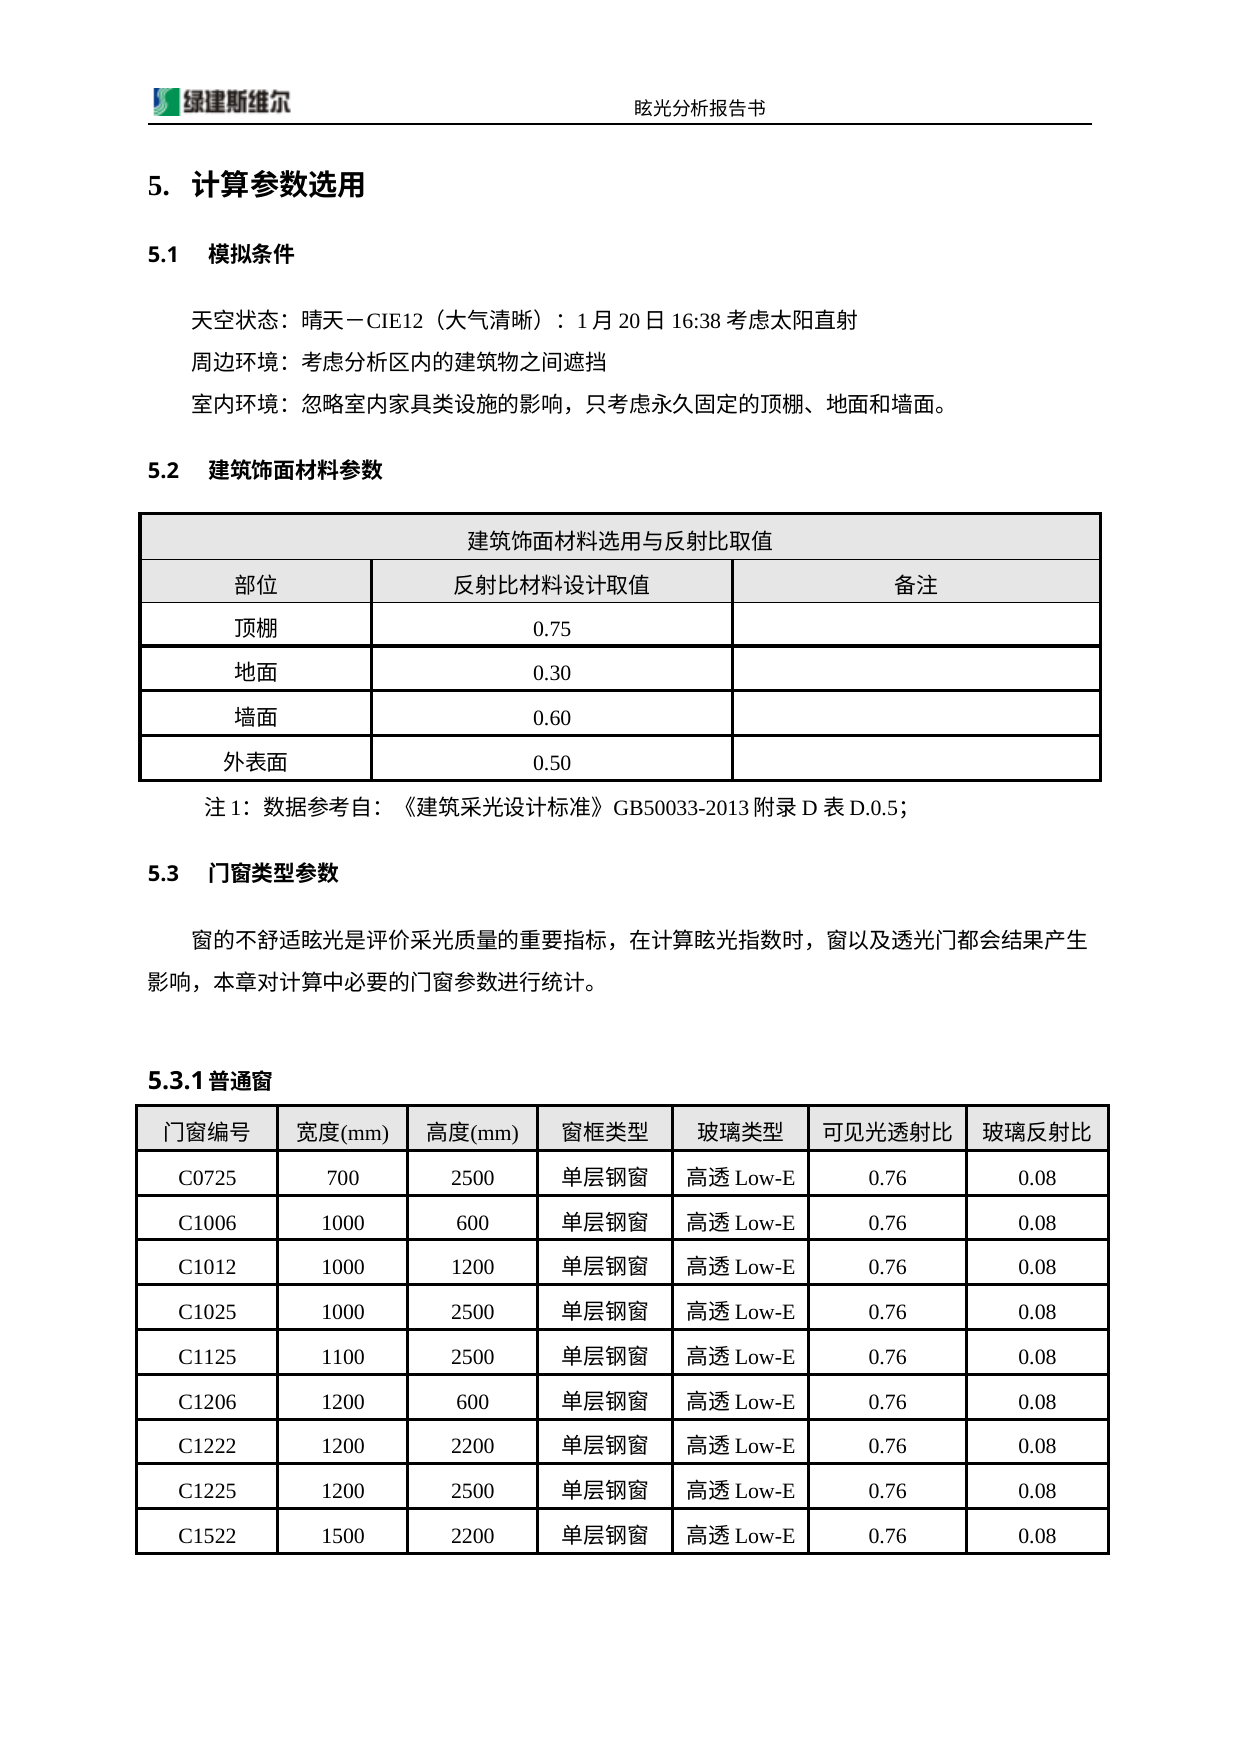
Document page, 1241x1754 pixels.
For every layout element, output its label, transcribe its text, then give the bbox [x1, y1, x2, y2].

table_cell 高透Low-E [674, 1331, 807, 1373]
table_cell 0.76 [810, 1421, 965, 1462]
table_cell 高透Low-E [674, 1286, 807, 1328]
table_cell C1222 [138, 1421, 276, 1462]
table_cell C1125 [138, 1331, 276, 1373]
table_header 窗框类型 [539, 1107, 671, 1149]
text 注1：数据参考自：《建筑采光设计标准》GB50033-2013附录D 表D.0.5； [166, 782, 1074, 823]
table_cell 2500 [409, 1152, 536, 1193]
table_cell 高透Low-E [674, 1421, 807, 1462]
table_cell C1225 [138, 1465, 276, 1507]
table_cell 0.08 [968, 1152, 1107, 1193]
table_cell 0.08 [968, 1331, 1107, 1373]
table_cell 2200 [409, 1421, 536, 1462]
table_cell C1006 [138, 1197, 276, 1238]
table_cell 700 [279, 1152, 406, 1193]
table_cell 高透Low-E [674, 1152, 807, 1193]
subtitle 模拟条件 [148, 229, 1074, 270]
table_cell C1025 [138, 1286, 276, 1328]
table_cell 单层钢窗 [539, 1286, 671, 1328]
table_cell 单层钢窗 [539, 1376, 671, 1417]
subtitle 门窗类型参数 [148, 848, 1074, 890]
list 周边环境：考虑分析区内的建筑物之间遮挡 [191, 337, 1092, 379]
table_cell [734, 737, 1099, 779]
table_cell 备注 [734, 560, 1099, 602]
table_header 建筑饰面材料选用与反射比取值 [142, 515, 1099, 559]
table_cell 0.76 [810, 1286, 965, 1328]
table_cell 地面 [142, 648, 370, 689]
table_cell 1200 [279, 1376, 406, 1417]
table_cell 0.30 [373, 648, 731, 689]
table_cell 部位 [142, 560, 370, 602]
table_cell C1012 [138, 1241, 276, 1283]
table_cell 1000 [279, 1241, 406, 1283]
table_cell 单层钢窗 [539, 1331, 671, 1373]
table_cell 高透Low-E [674, 1510, 807, 1552]
table_cell 1200 [279, 1465, 406, 1507]
table_cell C1522 [138, 1510, 276, 1552]
table_cell 0.76 [810, 1376, 965, 1417]
table_cell 0.76 [810, 1510, 965, 1552]
table_cell 0.76 [810, 1152, 965, 1193]
list 室内环境：忽略室内家具类设施的影响，只考虑永久固定的顶棚、地面和墙面。 [191, 379, 1092, 420]
table_cell C0725 [138, 1152, 276, 1193]
table_cell 0.76 [810, 1241, 965, 1283]
table_cell [734, 648, 1099, 689]
table_cell 0.75 [373, 603, 731, 644]
table_cell 单层钢窗 [539, 1197, 671, 1238]
table_cell 单层钢窗 [539, 1510, 671, 1552]
table_cell 2500 [409, 1286, 536, 1328]
table_cell 600 [409, 1376, 536, 1417]
table_cell 2500 [409, 1331, 536, 1373]
table_cell 2500 [409, 1465, 536, 1507]
table_cell C1206 [138, 1376, 276, 1417]
table_cell 高透Low-E [674, 1376, 807, 1417]
picture [153, 88, 294, 116]
table_cell 高透Low-E [674, 1465, 807, 1507]
table_cell 1200 [279, 1421, 406, 1462]
table_cell 600 [409, 1197, 536, 1238]
table_cell [734, 603, 1099, 644]
table_cell 2200 [409, 1510, 536, 1552]
table_cell 1100 [279, 1331, 406, 1373]
subtitle 建筑饰面材料参数 [148, 445, 1074, 487]
table_cell 0.76 [810, 1465, 965, 1507]
table_header 宽度(mm) [279, 1107, 406, 1149]
table_cell 墙面 [142, 692, 370, 734]
table_cell 0.50 [373, 737, 731, 779]
table_cell 0.08 [968, 1286, 1107, 1328]
table_header 玻璃反射比 [968, 1107, 1107, 1149]
list 窗的不舒适眩光是评价采光质量的重要指标，在计算眩光指数时，窗以及透光门都会结果产生影响，本章对计算中必要的门窗参数进行统计。 [148, 915, 1092, 998]
list 天空状态：晴天－CIE12（大气清晰）：1月20日 16:38 考虑太阳直射 [191, 295, 1092, 337]
table_cell 0.60 [373, 692, 731, 734]
table_cell 单层钢窗 [539, 1421, 671, 1462]
table_cell 单层钢窗 [539, 1152, 671, 1193]
table_cell 0.08 [968, 1197, 1107, 1238]
table_cell 0.08 [968, 1241, 1107, 1283]
table_cell 单层钢窗 [539, 1465, 671, 1507]
table_cell 1000 [279, 1197, 406, 1238]
table_cell 0.76 [810, 1197, 965, 1238]
table_cell 高透Low-E [674, 1241, 807, 1283]
table_cell 0.08 [968, 1465, 1107, 1507]
table_cell 1200 [409, 1241, 536, 1283]
subtitle 计算参数选用 [148, 162, 1092, 204]
table_cell 1500 [279, 1510, 406, 1552]
table_cell 0.08 [968, 1376, 1107, 1417]
table_header 高度(mm) [409, 1107, 536, 1149]
table_cell 外表面 [142, 737, 370, 779]
table_cell 单层钢窗 [539, 1241, 671, 1283]
table_cell 反射比材料设计取值 [373, 560, 731, 602]
table_cell [734, 692, 1099, 734]
table_header 可见光透射比 [810, 1107, 965, 1149]
table_cell 1000 [279, 1286, 406, 1328]
table_cell 高透Low-E [674, 1197, 807, 1238]
table_cell 顶棚 [142, 603, 370, 644]
table_header 玻璃类型 [674, 1107, 807, 1149]
subtitle 普通窗 [148, 1056, 1092, 1098]
table_cell 0.08 [968, 1510, 1107, 1552]
table_header 门窗编号 [138, 1107, 276, 1149]
table_cell 0.08 [968, 1421, 1107, 1462]
table_cell 0.76 [810, 1331, 965, 1373]
